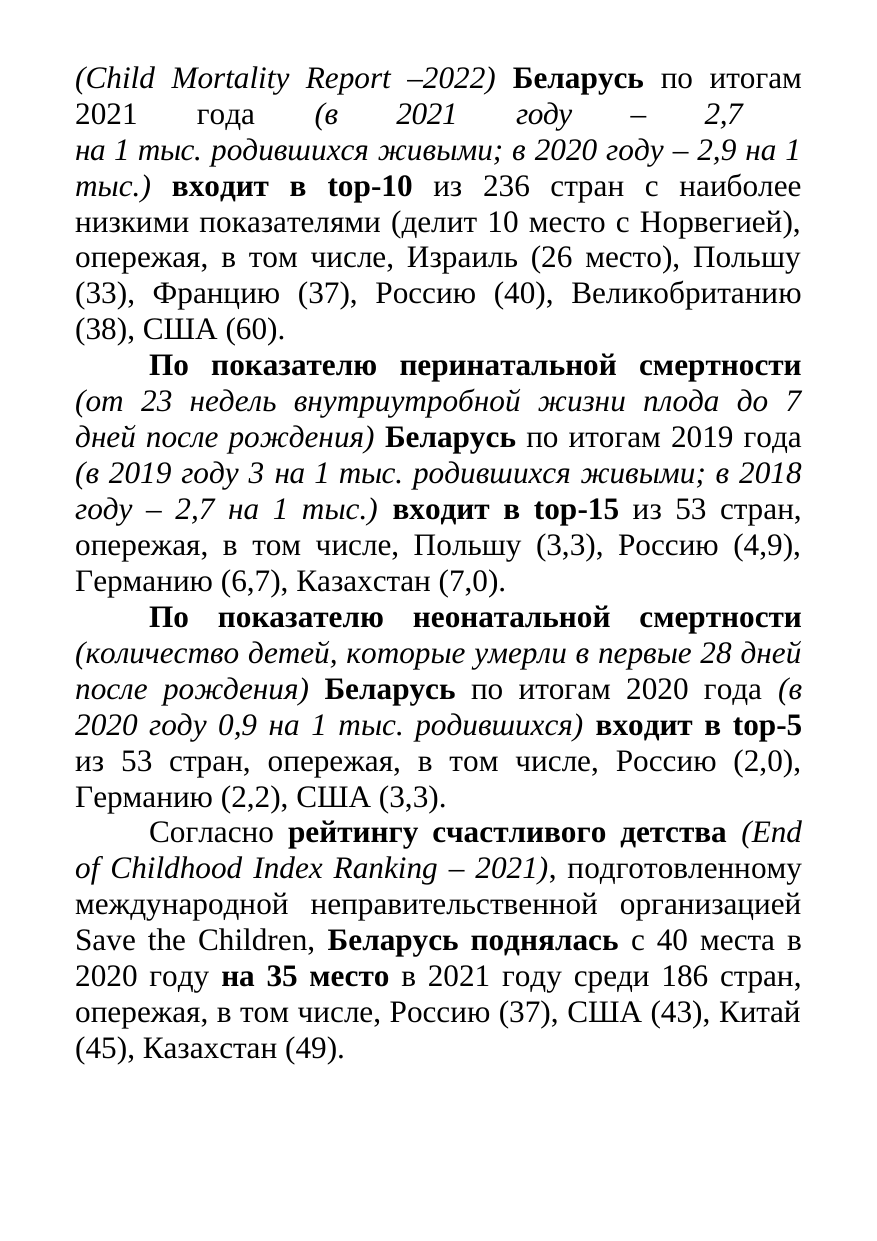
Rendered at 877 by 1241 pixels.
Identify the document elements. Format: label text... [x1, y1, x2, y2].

text По показателю неонатальной смертности (количество детей, которые умерли в первые 28 дней после рождения) Беларусь по итогам 2020 года (в 2020 году 0,9 на 1 тыс. родившихся) входит в top-5 из 53 стран, опережая, в том числе, Россию (2,0), Германию (2,2), США (3,3). [75, 598, 802, 814]
text По показателю перинатальной смертности (от 23 недель внутриутробной жизни плода до 7 дней после рождения) Беларусь по итогам 2019 года (в 2019 году 3 на 1 тыс. родившихся живыми; в 2018 году – 2,7 на 1 тыс.) входит в top-15 из 53 стран, опережая, в том числе, Польшу (3,3), Россию (4,9), Германию (6,7), Казахстан (7,0). [75, 347, 802, 598]
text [75, 59, 802, 347]
text Согласно рейтингу счастливого детства (End of Childhood Index Ranking – 2021), подготовленному международной неправительственной организацией Save the Children, Беларусь поднялась с 40 места в 2020 году на 35 место в 2021 году среди 186 стран, опережая, в том числе, Россию (37), США (43), Китай (45), Казахстан (49). [75, 814, 802, 1065]
